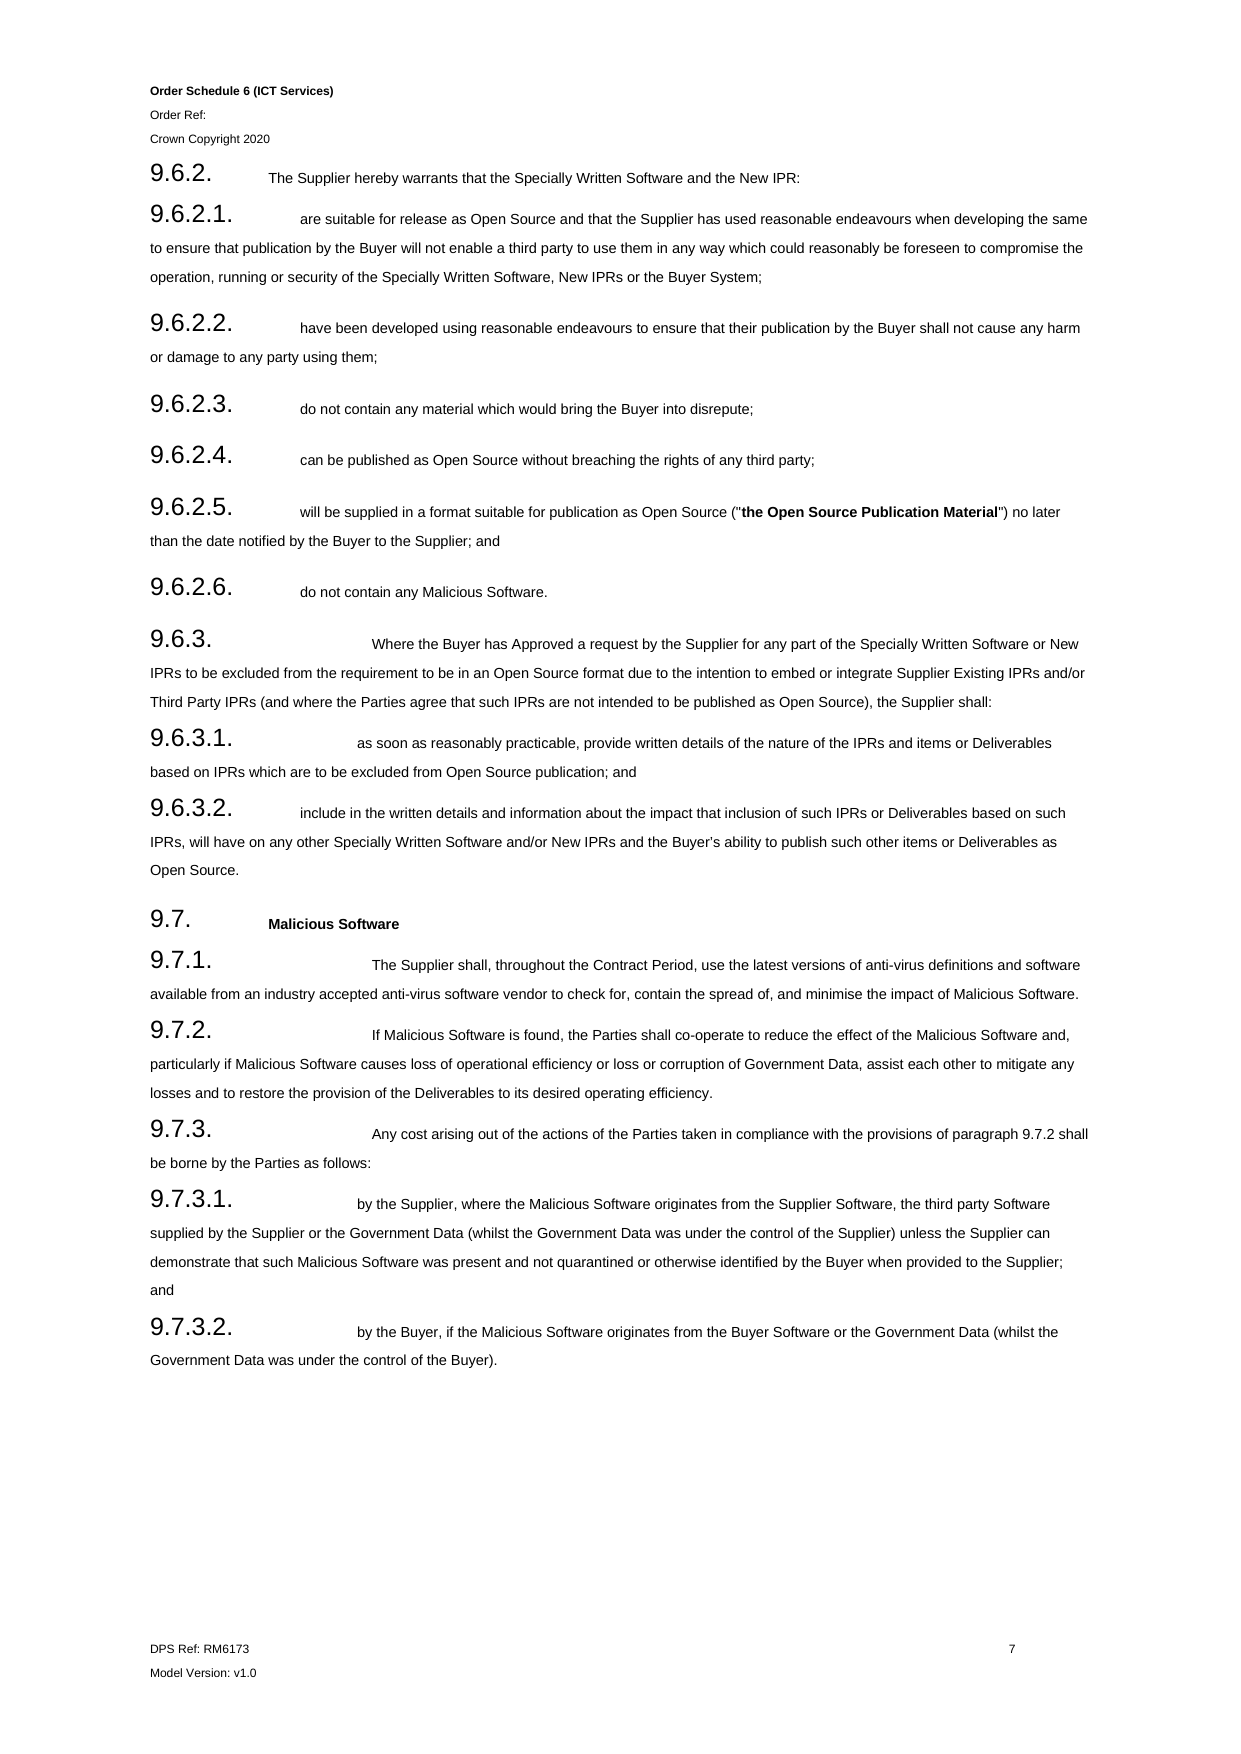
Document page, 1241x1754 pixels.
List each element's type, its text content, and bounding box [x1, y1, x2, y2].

list by the Buyer, if the Malicious Software originates from the Buyer Software or the Government Data (whilst the Government Data was under the control of the Buyer). [150, 1311, 1090, 1369]
list as soon as reasonably practicable, provide written details of the nature of the IPRs and items or Deliverables based on IPRs which are to be excluded from Open Source publication; and [150, 723, 1090, 780]
list Where the Buyer has Approved a request by the Supplier for any part of the Specially Written Software or New IPRs to be excluded from the requirement to be in an Open Source format due to the intention to embed or integrate Supplier Existing IPRs and/or Third Party IPRs (and where the Parties agree that such IPRs are not intended to be published as Open Source), the Supplier shall: [150, 624, 1090, 710]
list Malicious Software [150, 904, 1090, 933]
list If Malicious Software is found, the Parties shall co-operate to reduce the effect of the Malicious Software and, particularly if Malicious Software causes loss of operational efficiency or loss or corruption of Government Data, assist each other to mitigate any losses and to restore the provision of the Deliverables to its desired operating efficiency. [150, 1015, 1090, 1101]
list have been developed using reasonable endeavours to ensure that their publication by the Buyer shall not cause any harm or damage to any party using them; [150, 308, 1090, 366]
list are suitable for release as Open Source and that the Supplier has used reasonable endeavours when developing the same to ensure that publication by the Buyer will not enable a third party to use them in any way which could reasonably be foreseen to compromise the operation, running or security of the Specially Written Software, New IPRs or the Buyer System; [150, 199, 1090, 285]
list do not contain any Malicious Software. [150, 572, 1090, 601]
list The Supplier shall, throughout the Contract Period, use the latest versions of anti-virus definitions and software available from an industry accepted anti-virus software vendor to check for, contain the spread of, and minimise the impact of Malicious Software. [150, 945, 1090, 1003]
list include in the written details and information about the impact that inclusion of such IPRs or Deliverables based on such IPRs, will have on any other Specially Written Software and/or New IPRs and the Buyer’s ability to publish such other items or Deliverables as Open Source. [150, 793, 1090, 879]
list by the Supplier, where the Malicious Software originates from the Supplier Software, the third party Software supplied by the Supplier or the Government Data (whilst the Government Data was under the control of the Supplier) unless the Supplier can demonstrate that such Malicious Software was present and not quarantined or otherwise identified by the Buyer when provided to the Supplier; and [150, 1184, 1090, 1299]
list can be published as Open Source without breaching the rights of any third party; [150, 440, 1090, 469]
list Any cost arising out of the actions of the Parties taken in compliance with the provisions of paragraph 9.7.2 shall be borne by the Parties as follows: [150, 1114, 1090, 1171]
list will be supplied in a format suitable for publication as Open Source ("the Open Source Publication Material") no later than the date notified by the Buyer to the Supplier; and [150, 492, 1090, 549]
list do not contain any material which would bring the Buyer into disrepute; [150, 388, 1090, 417]
list The Supplier hereby warrants that the Specially Written Software and the New IPR: [150, 158, 1090, 186]
